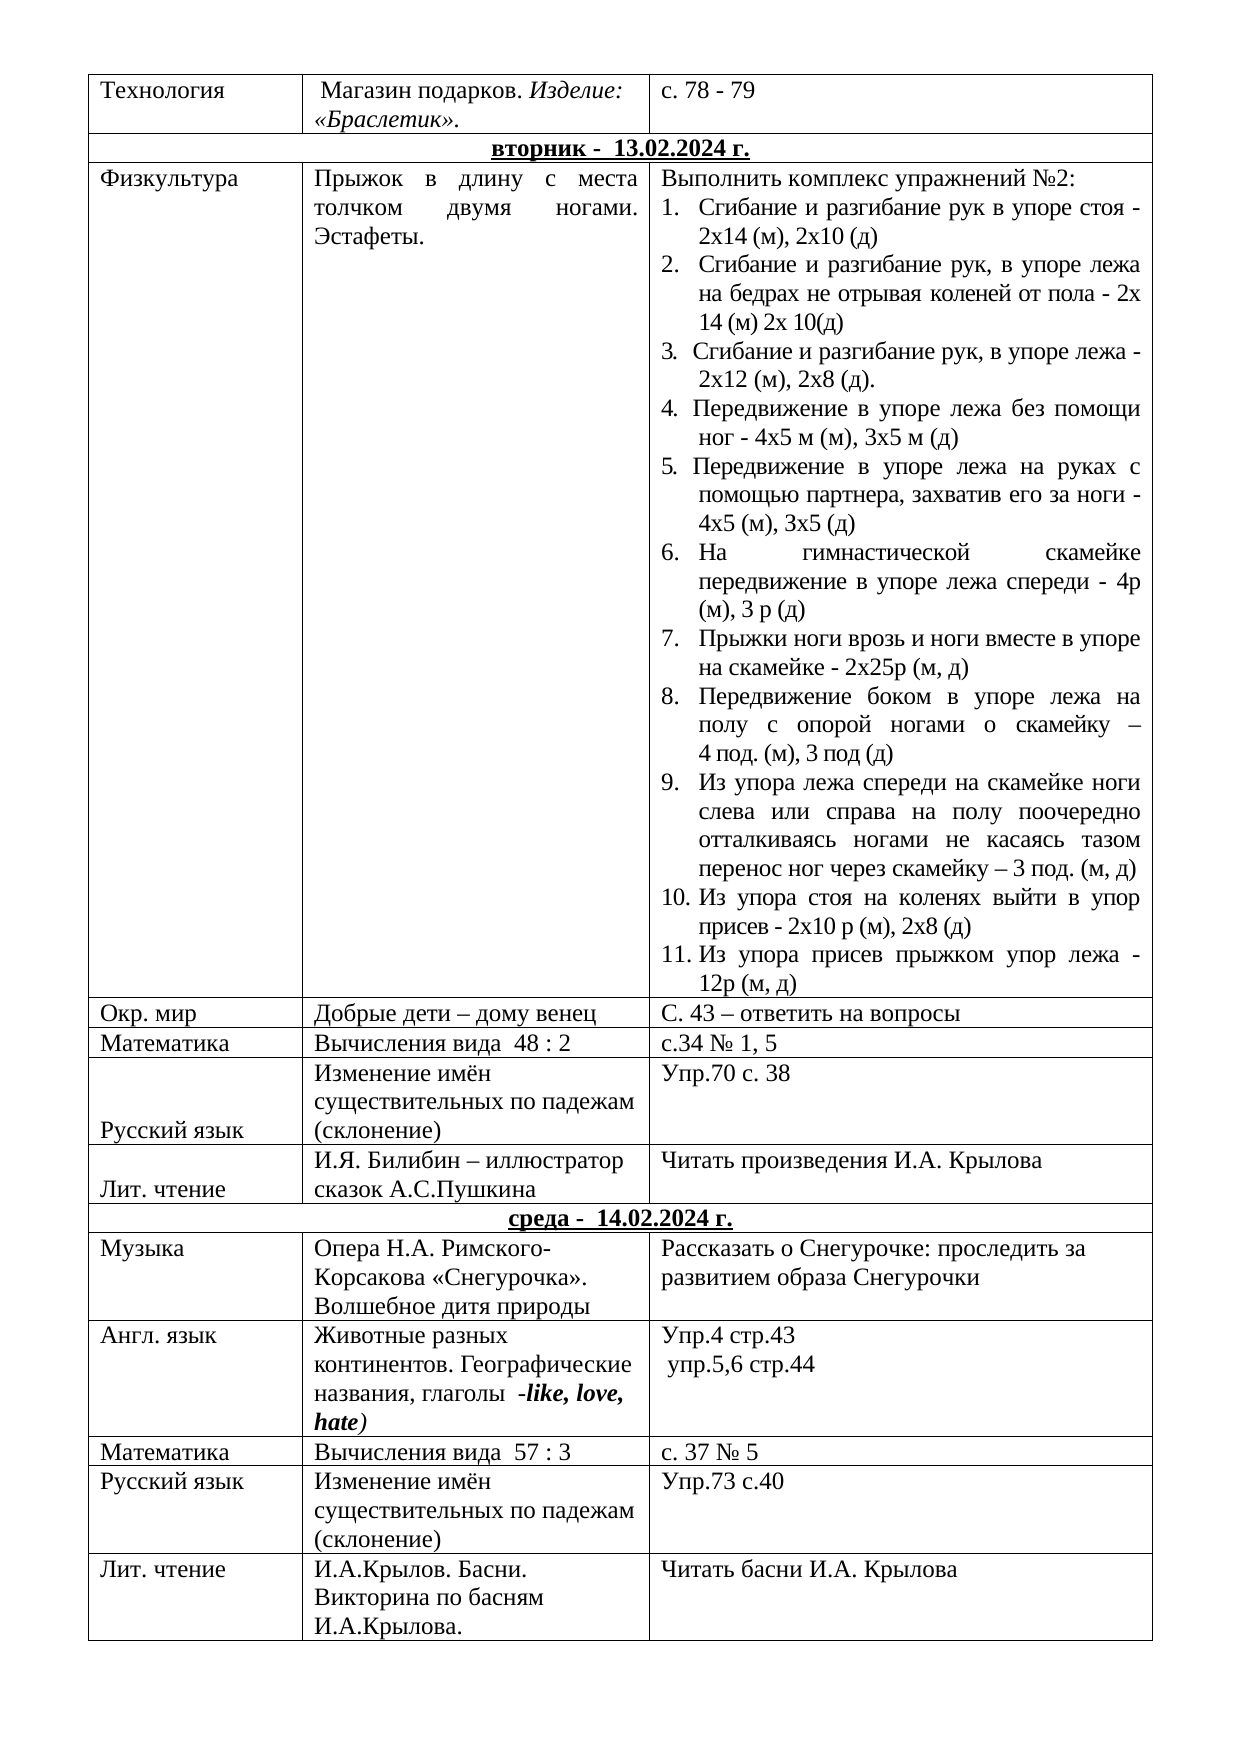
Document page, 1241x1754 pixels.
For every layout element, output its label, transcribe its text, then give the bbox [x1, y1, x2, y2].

table_cell Рассказать о Снегурочке: проследить за развитием образа Снегурочки [650, 1233, 1152, 1319]
table_cell Русский язык [89, 1058, 302, 1144]
table_cell Упр.4 стр.43 упр.5,6 стр.44 [650, 1321, 1152, 1436]
table_cell Добрые дети – дому венец [303, 998, 649, 1027]
table_cell Читать произведения И.А. Крылова [650, 1145, 1152, 1202]
table_cell Опера Н.А. Римского-Корсакова «Снегурочка». Волшебное дитя природы [303, 1233, 649, 1319]
table_cell Изменение имён существительных по падежам (склонение) [303, 1466, 649, 1553]
table_cell среда - 14.02.2024 г. [89, 1204, 1152, 1232]
table_cell Математика [89, 1437, 302, 1465]
table_cell Математика [89, 1028, 302, 1057]
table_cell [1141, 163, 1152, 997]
table_cell вторник - 13.02.2024 г. [89, 134, 1152, 162]
table_cell Магазин подарков. Изделие: «Браслетик». [303, 75, 649, 132]
table_cell Читать басни И.А. Крылова [650, 1554, 1152, 1640]
table_cell с. 78 - 79 [650, 75, 1152, 132]
table_cell Русский язык [89, 1466, 302, 1553]
table_cell Упр.73 с.40 [650, 1466, 1152, 1553]
table_cell Животные разных континентов. Географические названия, глаголы -like, love, hate) [303, 1321, 649, 1436]
table_cell с.34 № 1, 5 [650, 1028, 1152, 1057]
table_cell Упр.70 с. 38 [650, 1058, 1152, 1144]
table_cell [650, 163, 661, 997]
table_cell Окр. мир [89, 998, 302, 1027]
table_cell Вычисления вида 57 : 3 [303, 1437, 649, 1465]
table_cell Музыка [89, 1233, 302, 1319]
table_cell И.А.Крылов. Басни. Викторина по басням И.А.Крылова. [303, 1554, 649, 1640]
table_cell Технология [89, 75, 302, 132]
table_cell Вычисления вида 48 : 2 [303, 1028, 649, 1057]
table_cell Лит. чтение [89, 1145, 302, 1202]
table_cell С. 43 – ответить на вопросы [650, 998, 1152, 1027]
table_cell Англ. язык [89, 1321, 302, 1436]
table_cell Физкультура [89, 163, 302, 997]
table_cell с. 37 № 5 [650, 1437, 1152, 1465]
table_cell Лит. чтение [89, 1554, 302, 1640]
table_cell И.Я. Билибин – иллюстратор сказок А.С.Пушкина [303, 1145, 649, 1202]
table_cell Прыжок в длину с места толчком двумя ногами. Эстафеты. [303, 163, 649, 997]
table_cell Изменение имён существительных по падежам (склонение) [303, 1058, 649, 1144]
